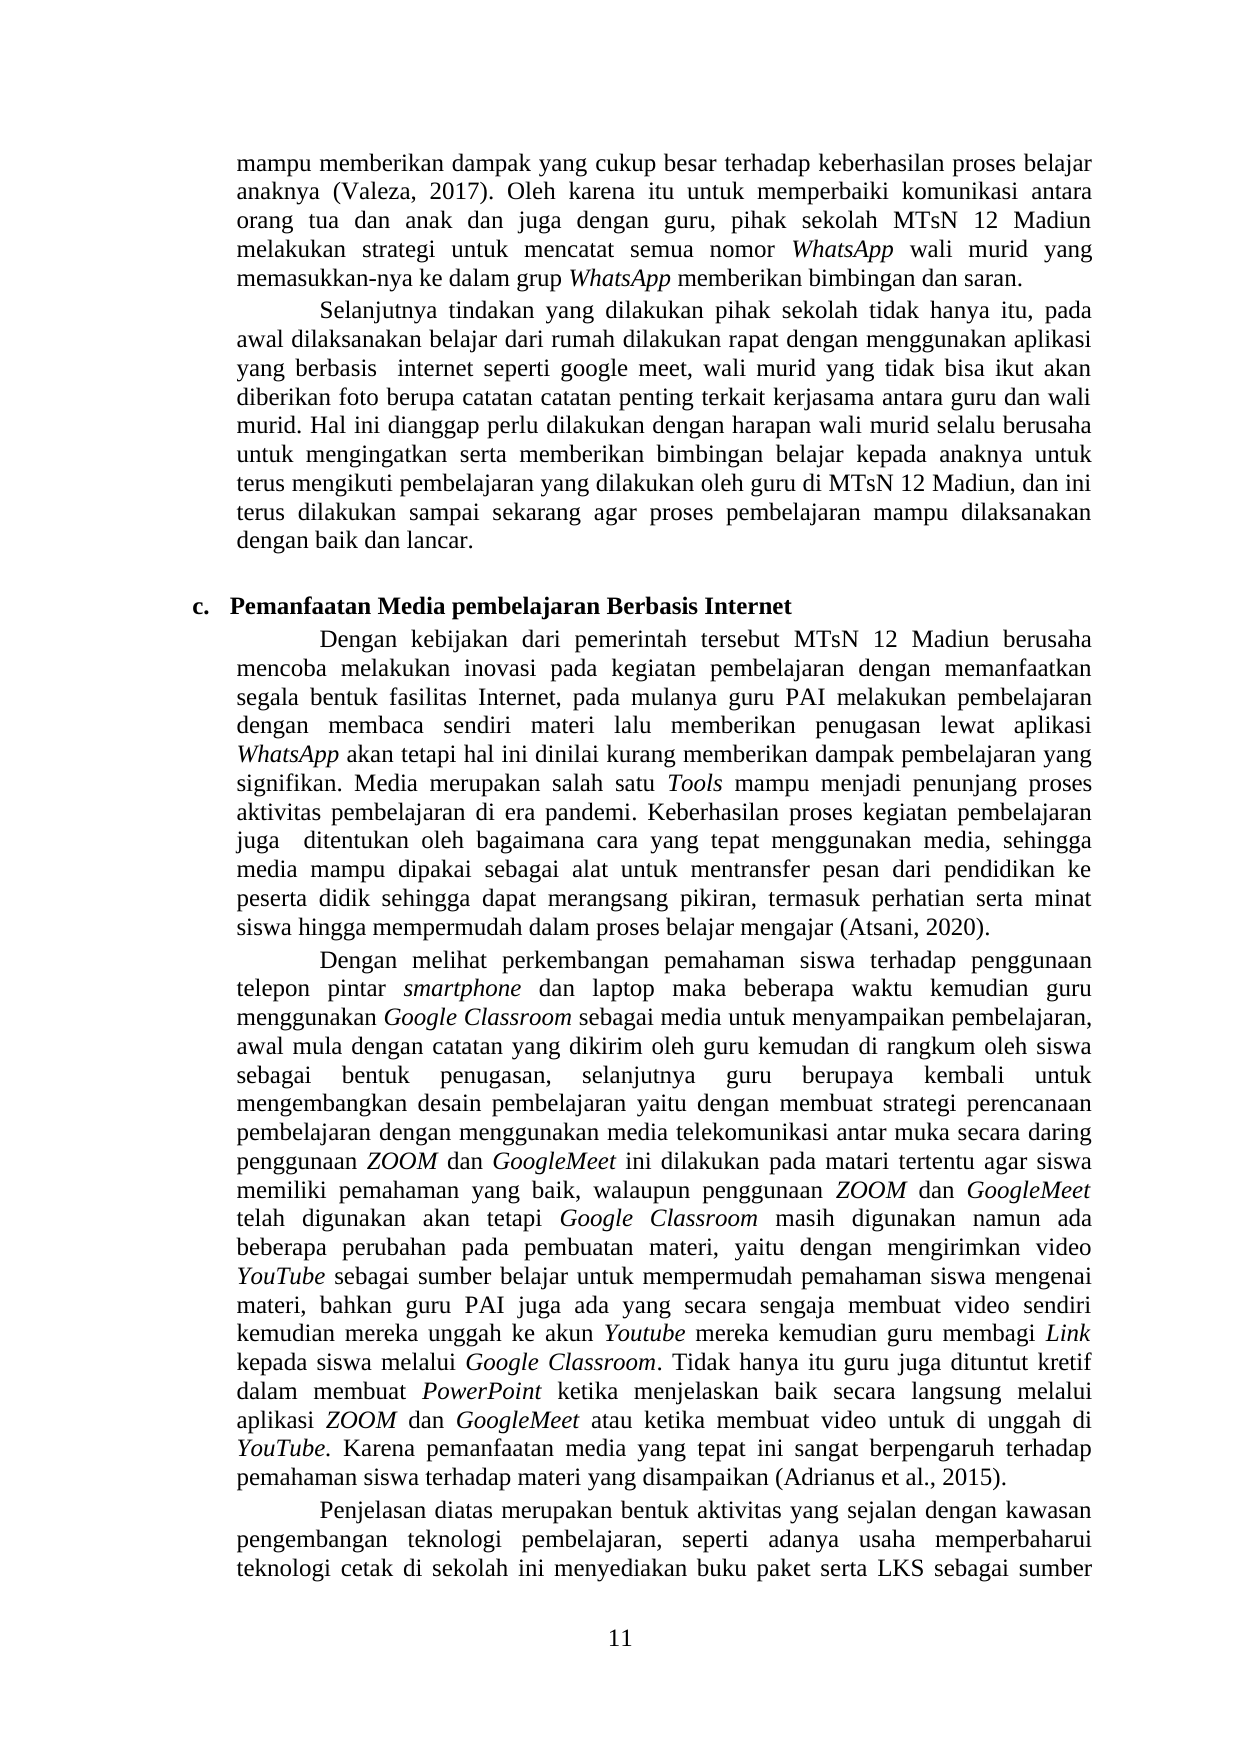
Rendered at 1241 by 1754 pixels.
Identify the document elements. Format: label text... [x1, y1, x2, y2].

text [236, 1495, 1092, 1581]
text Selanjutnya tindakan yang dilakukan pihak sekolah tidak hanya itu, pada awal dilaksanakan belajar dari rumah dilakukan rapat dengan menggunakan aplikasi yang berbasis internet seperti google meet, wali murid yang tidak bisa ikut akan diberikan foto berupa catatan catatan penting terkait kerjasama antara guru dan wali murid. Hal ini dianggap perlu dilakukan dengan harapan wali murid selalu berusaha untuk mengingatkan serta memberikan bimbingan belajar kepada anaknya untuk terus mengikuti pembelajaran yang dilakukan oleh guru di MTsN 12 Madiun, dan ini terus dilakukan sampai sekarang agar proses pembelajaran mampu dilaksanakan dengan baik dan lancar. [236, 296, 1092, 554]
text Dengan kebijakan dari pemerintah tersebut MTsN 12 Madiun berusaha mencoba melakukan inovasi pada kegiatan pembelajaran dengan memanfaatkan segala bentuk fasilitas Internet, pada mulanya guru PAI melakukan pembelajaran dengan membaca sendiri materi lalu memberikan penugasan lewat aplikasi WhatsApp akan tetapi hal ini dinilai kurang memberikan dampak pembelajaran yang signifikan. Media merupakan salah satu Tools mampu menjadi penunjang proses aktivitas pembelajaran di era pandemi. Keberhasilan proses kegiatan pembelajaran juga ditentukan oleh bagaimana cara yang tepat menggunakan media, sehingga media mampu dipakai sebagai alat untuk mentransfer pesan dari pendidikan ke peserta didik sehingga dapat merangsang pikiran, termasuk perhatian serta minat siswa hingga mempermudah dalam proses belajar mengajar (Atsani, 2020). [236, 624, 1092, 941]
list Pemanfaatan Media pembelajaran Berbasis Internet [192, 591, 1092, 620]
text Dengan melihat perkembangan pemahaman siswa terhadap penggunaan telepon pintar smartphone dan laptop maka beberapa waktu kemudian guru menggunakan Google Classroom sebagai media untuk menyampaikan pembelajaran, awal mula dengan catatan yang dikirim oleh guru kemudan di rangkum oleh siswa sebagai bentuk penugasan, selanjutnya guru berupaya kembali untuk mengembangkan desain pembelajaran yaitu dengan membuat strategi perencanaan pembelajaran dengan menggunakan media telekomunikasi antar muka secara daring penggunaan ZOOM dan GoogleMeet ini dilakukan pada matari tertentu agar siswa memiliki pemahaman yang baik, walaupun penggunaan ZOOM dan GoogleMeet telah digunakan akan tetapi Google Classroom masih digunakan namun ada beberapa perubahan pada pembuatan materi, yaitu dengan mengirimkan video YouTube sebagai sumber belajar untuk mempermudah pemahaman siswa mengenai materi, bahkan guru PAI juga ada yang secara sengaja membuat video sendiri kemudian mereka unggah ke akun Youtube mereka kemudian guru membagi Link kepada siswa melalui Google Classroom. Tidak hanya itu guru juga dituntut kretif dalam membuat PowerPoint ketika menjelaskan baik secara langsung melalui aplikasi ZOOM dan GoogleMeet atau ketika membuat video untuk di unggah di YouTube. Karena pemanfaatan media yang tepat ini sangat berpengaruh terhadap pemahaman siswa terhadap materi yang disampaikan (Adrianus et al., 2015). [236, 945, 1092, 1491]
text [236, 148, 1092, 291]
